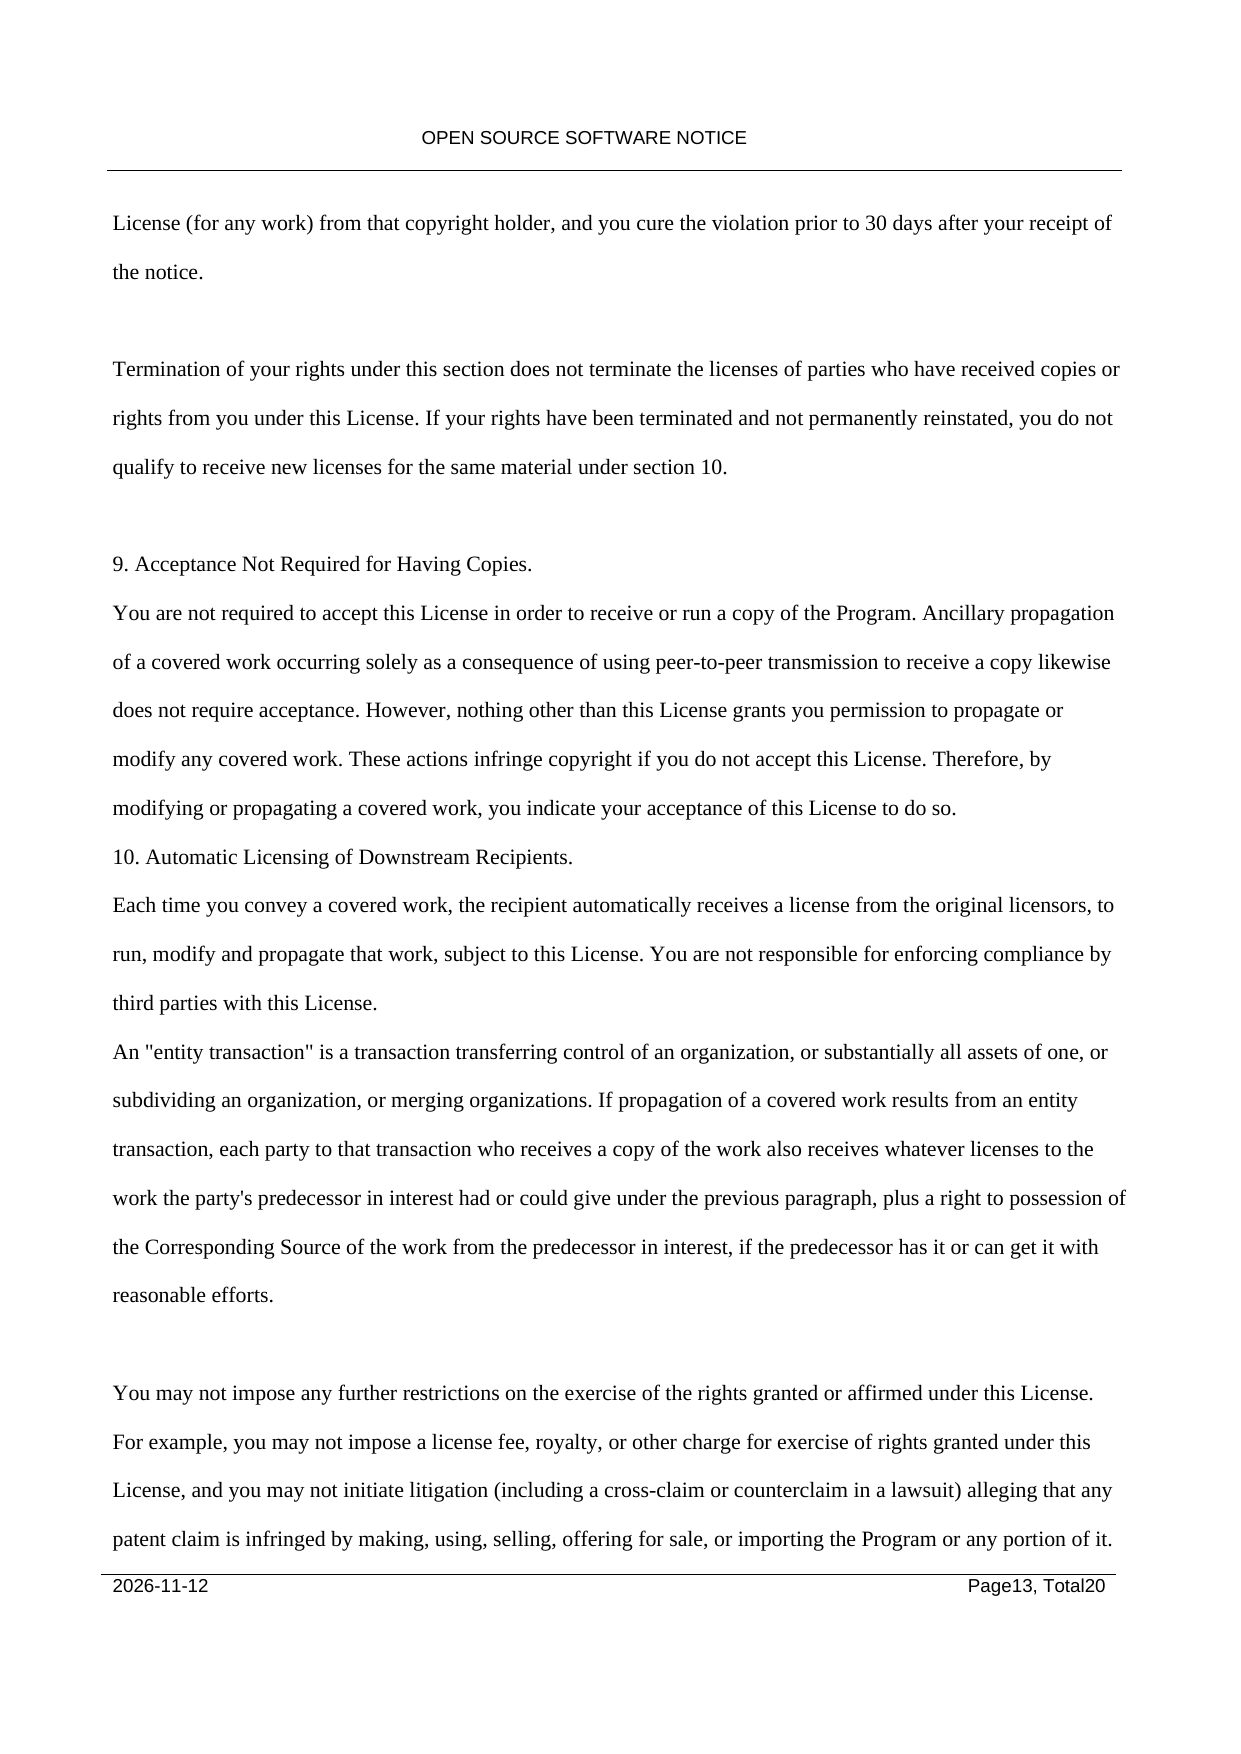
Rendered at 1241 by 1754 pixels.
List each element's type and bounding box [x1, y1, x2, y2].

text [112, 206, 1128, 1555]
